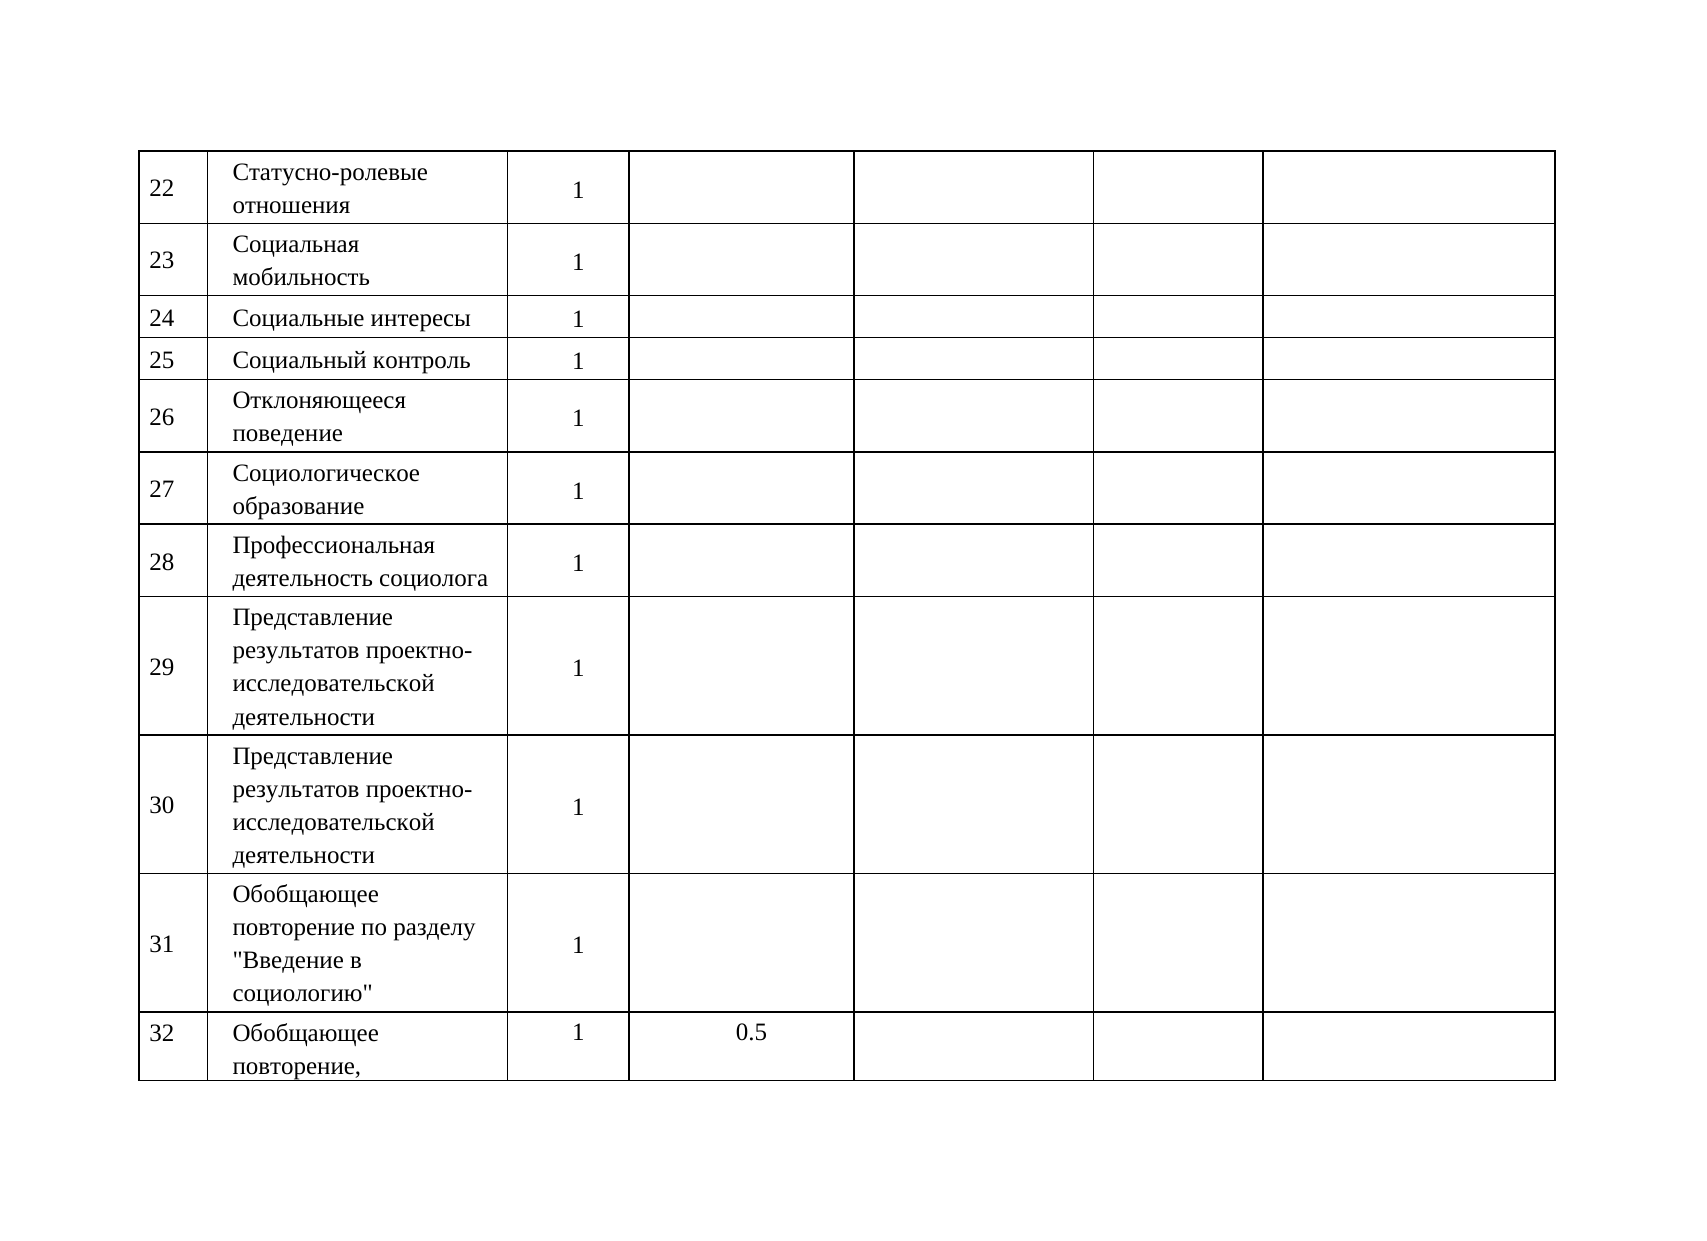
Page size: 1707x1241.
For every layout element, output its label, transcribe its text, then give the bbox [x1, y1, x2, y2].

table_cell [855, 1013, 1093, 1079]
table_cell 28 [140, 525, 207, 596]
table_cell [1264, 1013, 1554, 1079]
table_cell 1 [508, 152, 628, 222]
table_cell [1094, 338, 1262, 378]
table_cell Социологическое образование [208, 453, 507, 523]
table_cell [1094, 380, 1262, 451]
table_cell [1264, 597, 1554, 734]
table_cell [855, 380, 1093, 451]
table_cell [1094, 597, 1262, 734]
table_cell [630, 525, 853, 596]
table_cell 1 [508, 296, 628, 337]
table_cell [855, 152, 1093, 222]
table_cell 0.5 [630, 1013, 853, 1079]
table_cell 29 [140, 597, 207, 734]
table_cell [630, 453, 853, 523]
table_cell 30 [140, 736, 207, 873]
table_cell [630, 338, 853, 378]
table_cell 31 [140, 874, 207, 1011]
table_cell 1 [508, 736, 628, 873]
table_cell [855, 224, 1093, 295]
table_cell [630, 597, 853, 734]
table_cell 24 [140, 296, 207, 337]
table_cell [1264, 338, 1554, 378]
table_cell [1094, 296, 1262, 337]
table_cell [1264, 224, 1554, 295]
table_cell [1094, 224, 1262, 295]
table_cell [855, 338, 1093, 378]
table_cell [855, 874, 1093, 1011]
table_cell [1264, 453, 1554, 523]
table_cell [855, 453, 1093, 523]
table_cell Представление результатов проектно-исследовательской деятельности [208, 597, 507, 734]
table_cell Отклоняющееся поведение [208, 380, 507, 451]
table_cell [1264, 525, 1554, 596]
table_cell [1094, 736, 1262, 873]
table_cell [630, 152, 853, 222]
table_cell 1 [508, 874, 628, 1011]
table_cell [630, 736, 853, 873]
table_cell [855, 296, 1093, 337]
table_cell Представление результатов проектно-исследовательской деятельности [208, 736, 507, 873]
table_cell 1 [508, 453, 628, 523]
table_cell [1264, 874, 1554, 1011]
table_cell [855, 525, 1093, 596]
table_cell 1 [508, 224, 628, 295]
table_cell 32 [140, 1013, 207, 1079]
table_cell 1 [508, 380, 628, 451]
table_cell [855, 736, 1093, 873]
table_cell [1264, 152, 1554, 222]
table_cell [208, 1013, 507, 1079]
table_cell 1 [508, 338, 628, 378]
table_cell 23 [140, 224, 207, 295]
table_cell Профессиональная деятельность социолога [208, 525, 507, 596]
table_cell [855, 597, 1093, 734]
table_cell [630, 874, 853, 1011]
table_cell Обобщающее повторение по разделу "Введение в социологию" [208, 874, 507, 1011]
table_cell 22 [140, 152, 207, 222]
table_cell Социальные интересы [208, 296, 507, 337]
table_cell Социальный контроль [208, 338, 507, 378]
table_cell [1264, 736, 1554, 873]
table_cell 27 [140, 453, 207, 523]
table_cell 1 [508, 597, 628, 734]
table_cell [1094, 152, 1262, 222]
table_cell 26 [140, 380, 207, 451]
table_cell [1264, 380, 1554, 451]
table_cell [630, 296, 853, 337]
table_cell [1094, 1013, 1262, 1079]
table_cell [1264, 296, 1554, 337]
table_cell [1094, 874, 1262, 1011]
table_cell Статусно-ролевые отношения [208, 152, 507, 222]
table_cell 1 [508, 525, 628, 596]
table_cell 25 [140, 338, 207, 378]
table_cell [630, 224, 853, 295]
table_cell [1094, 525, 1262, 596]
table_cell [630, 380, 853, 451]
table_cell [1094, 453, 1262, 523]
table_cell Социальная мобильность [208, 224, 507, 295]
table_cell 1 [508, 1013, 628, 1079]
